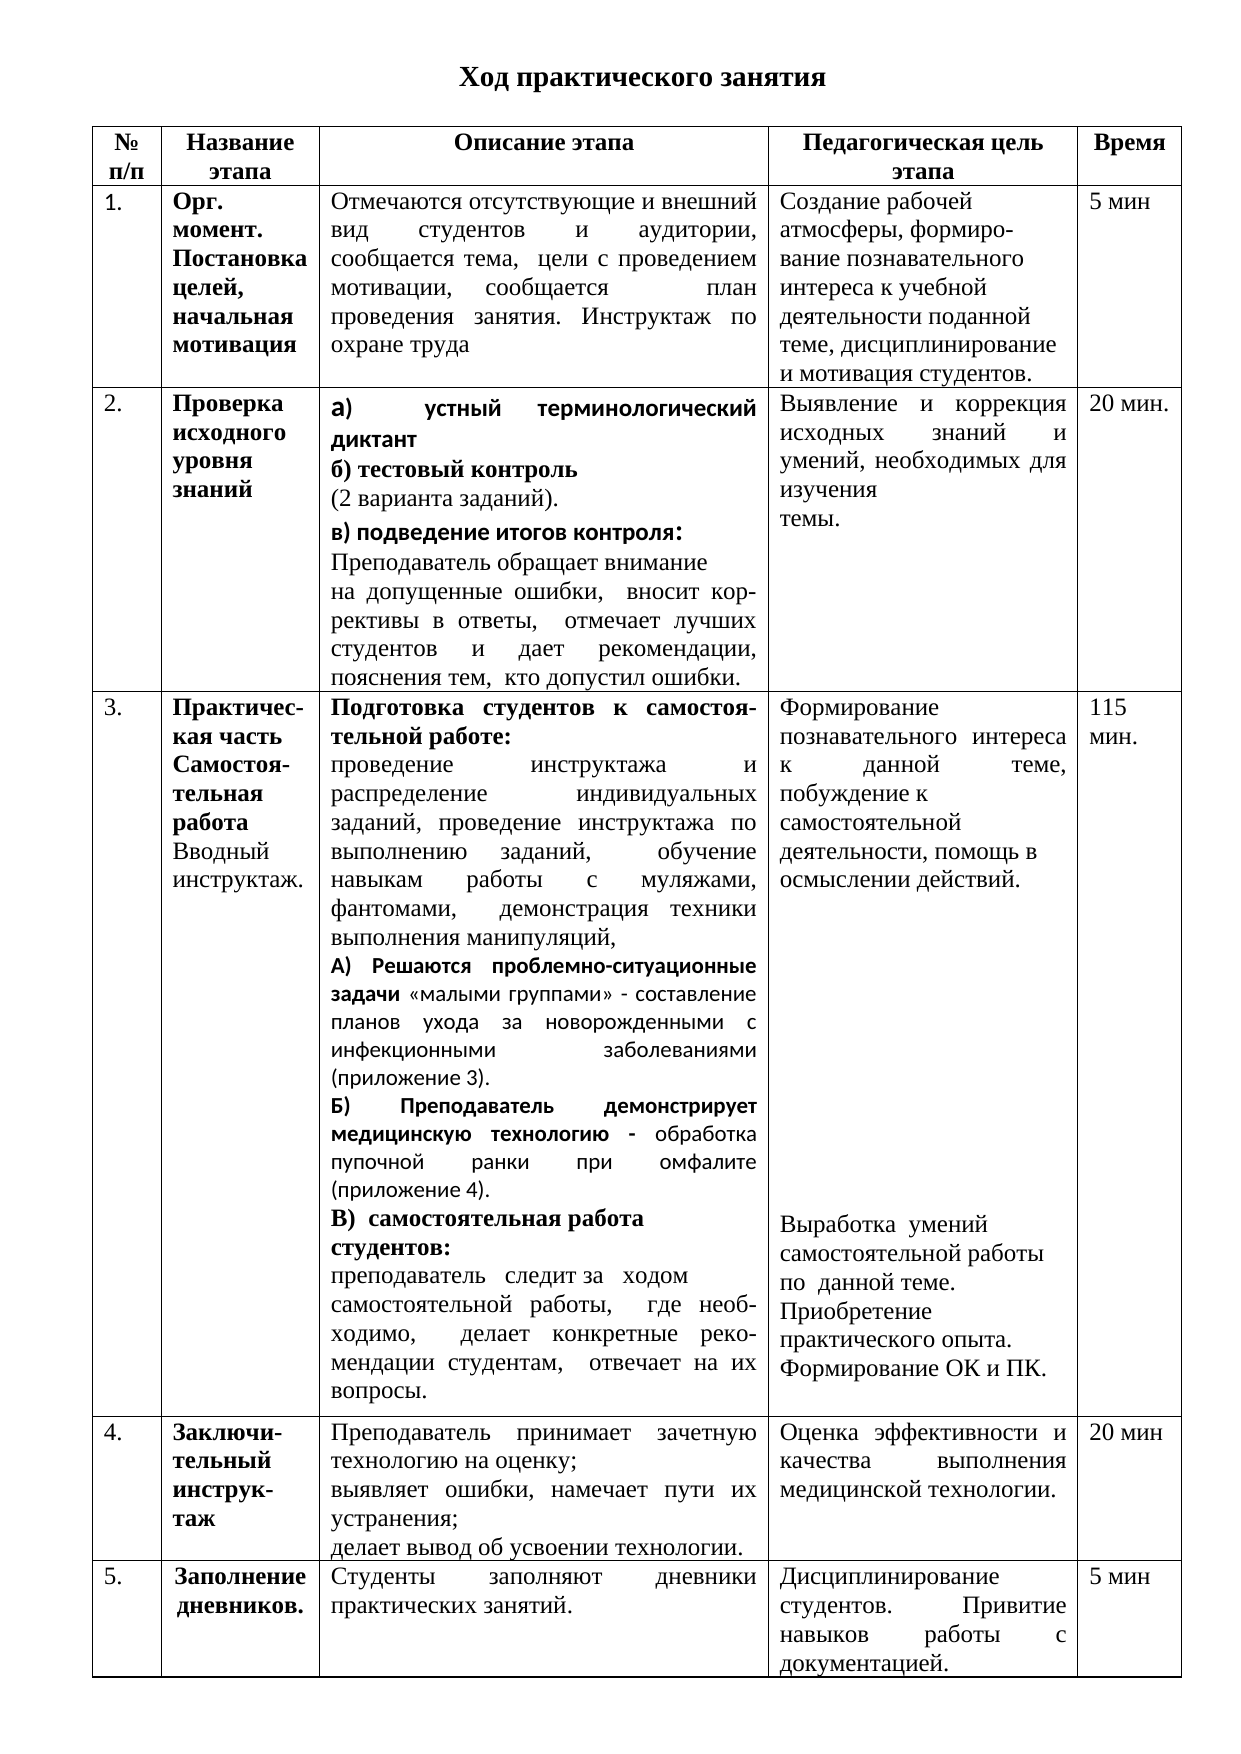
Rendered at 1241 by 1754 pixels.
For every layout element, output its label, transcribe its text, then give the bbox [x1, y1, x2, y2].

text Ход практического занятия [103, 59, 1181, 93]
table_cell 2. [93, 388, 161, 691]
table_cell Орг. момент. Постановка целей, начальная мотивация [162, 186, 319, 387]
table_header Название этапа [162, 127, 319, 185]
table_cell 5 мин [1078, 1561, 1181, 1676]
table_cell Формирование познавательного интереса к данной теме, побуждение к самостоятельной деятельности, помощь в осмыслении действий. Выработка умений самостоятельной работы по данной теме. Приобретение практического опыта. Формирование ОК и ПК. [769, 692, 1077, 1416]
table_cell 1. [93, 186, 161, 387]
table_cell 20 мин [1078, 1417, 1181, 1560]
table_cell 5 мин [1078, 186, 1181, 387]
table_cell Заполнение дневников. [162, 1561, 319, 1676]
table_cell Заключи-тельный инструк-таж [162, 1417, 319, 1560]
table_cell 3. [93, 692, 161, 1416]
table_cell 4. [93, 1417, 161, 1560]
table_header Педагогическая цель этапа [769, 127, 1077, 185]
table_cell Подготовка студентов к самостоя-тельной работе: проведение инструктажа и распределение индивидуальных заданий, проведение инструктажа по выполнению заданий, обучение навыкам работы с муляжами, фантомами, демонстрация техники выполнения манипуляций, А) Решаются проблемно-ситуационные задачи «малыми группами» - составление планов ухода за новорожденными с инфекционными заболеваниями (приложение 3). Б) Преподаватель демонстрирует медицинскую технологию - обработка пупочной ранки при омфалите (приложение 4). В) самостоятельная работа студентов: преподаватель следит за ходом самостоятельной работы, где необ-ходимо, делает конкретные реко-мендации студентам, отвечает на их вопросы. [320, 692, 768, 1416]
table_header № п/п [93, 127, 161, 185]
table_header Описание этапа [320, 127, 768, 185]
table_cell Оценка эффективности и качества выполнения медицинской технологии. [769, 1417, 1077, 1560]
table_cell Проверка исходного уровня знаний [162, 388, 319, 691]
table_cell а) устный терминологический диктант б) тестовый контроль (2 варианта заданий). в) подведение итогов контроля: Преподаватель обращает внимание на допущенные ошибки, вносит кор-рективы в ответы, отмечает лучших студентов и дает рекомендации, пояснения тем, кто допустил ошибки. [320, 388, 768, 691]
table_cell Преподаватель принимает зачетную технологию на оценку; выявляет ошибки, намечает пути их устранения; делает вывод об усвоении технологии. [320, 1417, 768, 1560]
table_cell Студенты заполняют дневники практических занятий. [320, 1561, 768, 1676]
table_header Время [1078, 127, 1181, 185]
table_cell 20 мин. [1078, 388, 1181, 691]
table_cell Дисциплинирование студентов. Привитие навыков работы с документацией. [769, 1561, 1077, 1676]
table_cell Создание рабочей атмосферы, формиро-вание познавательного интереса к учебной деятельности поданной теме, дисциплинирование и мотивация студентов. [769, 186, 1077, 387]
table_cell 115 мин. [1078, 692, 1181, 1416]
table_cell 5. [93, 1561, 161, 1676]
table_cell Выявление и коррекция исходных знаний и умений, необходимых для изучения темы. [769, 388, 1077, 691]
table_cell Практичес-кая часть Самостоя-тельная работа Вводный инструктаж. [162, 692, 319, 1416]
table_cell Отмечаются отсутствующие и внешний вид студентов и аудитории, сообщается тема, цели с проведением мотивации, сообщается план проведения занятия. Инструктаж по охране труда [320, 186, 768, 387]
